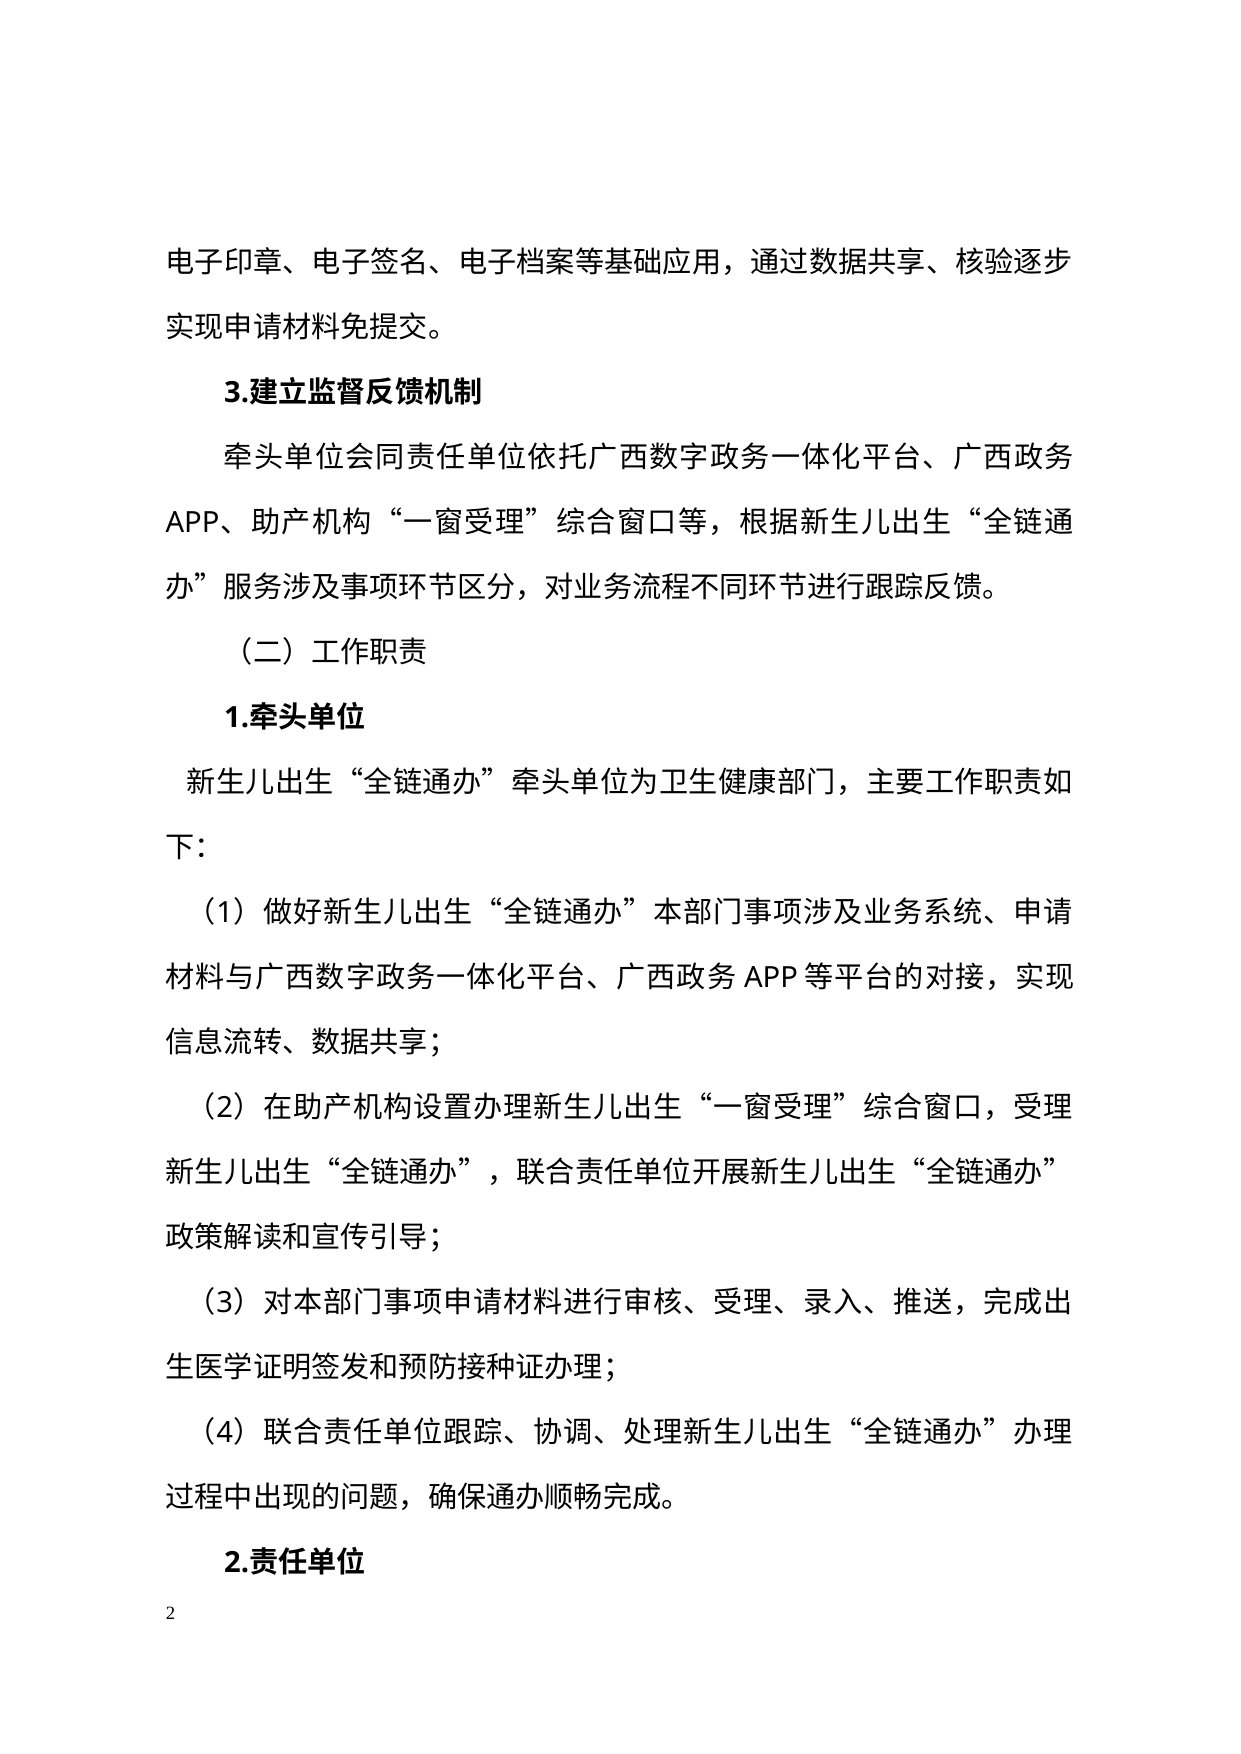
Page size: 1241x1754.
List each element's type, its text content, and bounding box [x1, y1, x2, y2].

list 1.牵头单位 [165, 683, 1075, 748]
text （1）做好新生儿出生“全链通办”本部门事项涉及业务系统、申请材料与广西数字政务一体化平台、广西政务APP等平台的对接，实现信息流转、数据共享； [165, 878, 1075, 1073]
text （3）对本部门事项申请材料进行审核、受理、录入、推送，完成出生医学证明签发和预防接种证办理； [165, 1268, 1075, 1398]
text （4）联合责任单位跟踪、协调、处理新生儿出生“全链通办”办理过程中出现的问题，确保通办顺畅完成。 [165, 1398, 1075, 1528]
list 2.责任单位 [165, 1528, 1075, 1593]
list 3.建立监督反馈机制 [165, 358, 1075, 423]
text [165, 228, 1075, 358]
text 新生儿出生“全链通办”牵头单位为卫生健康部门，主要工作职责如下： [165, 748, 1075, 878]
list （二）工作职责 [165, 618, 1075, 683]
text （2）在助产机构设置办理新生儿出生“一窗受理”综合窗口，受理新生儿出生“全链通办”，联合责任单位开展新生儿出生“全链通办”政策解读和宣传引导； [165, 1073, 1075, 1268]
text 牵头单位会同责任单位依托广西数字政务一体化平台、广西政务APP、助产机构“一窗受理”综合窗口等，根据新生儿出生“全链通办”服务涉及事项环节区分，对业务流程不同环节进行跟踪反馈。 [165, 423, 1075, 618]
